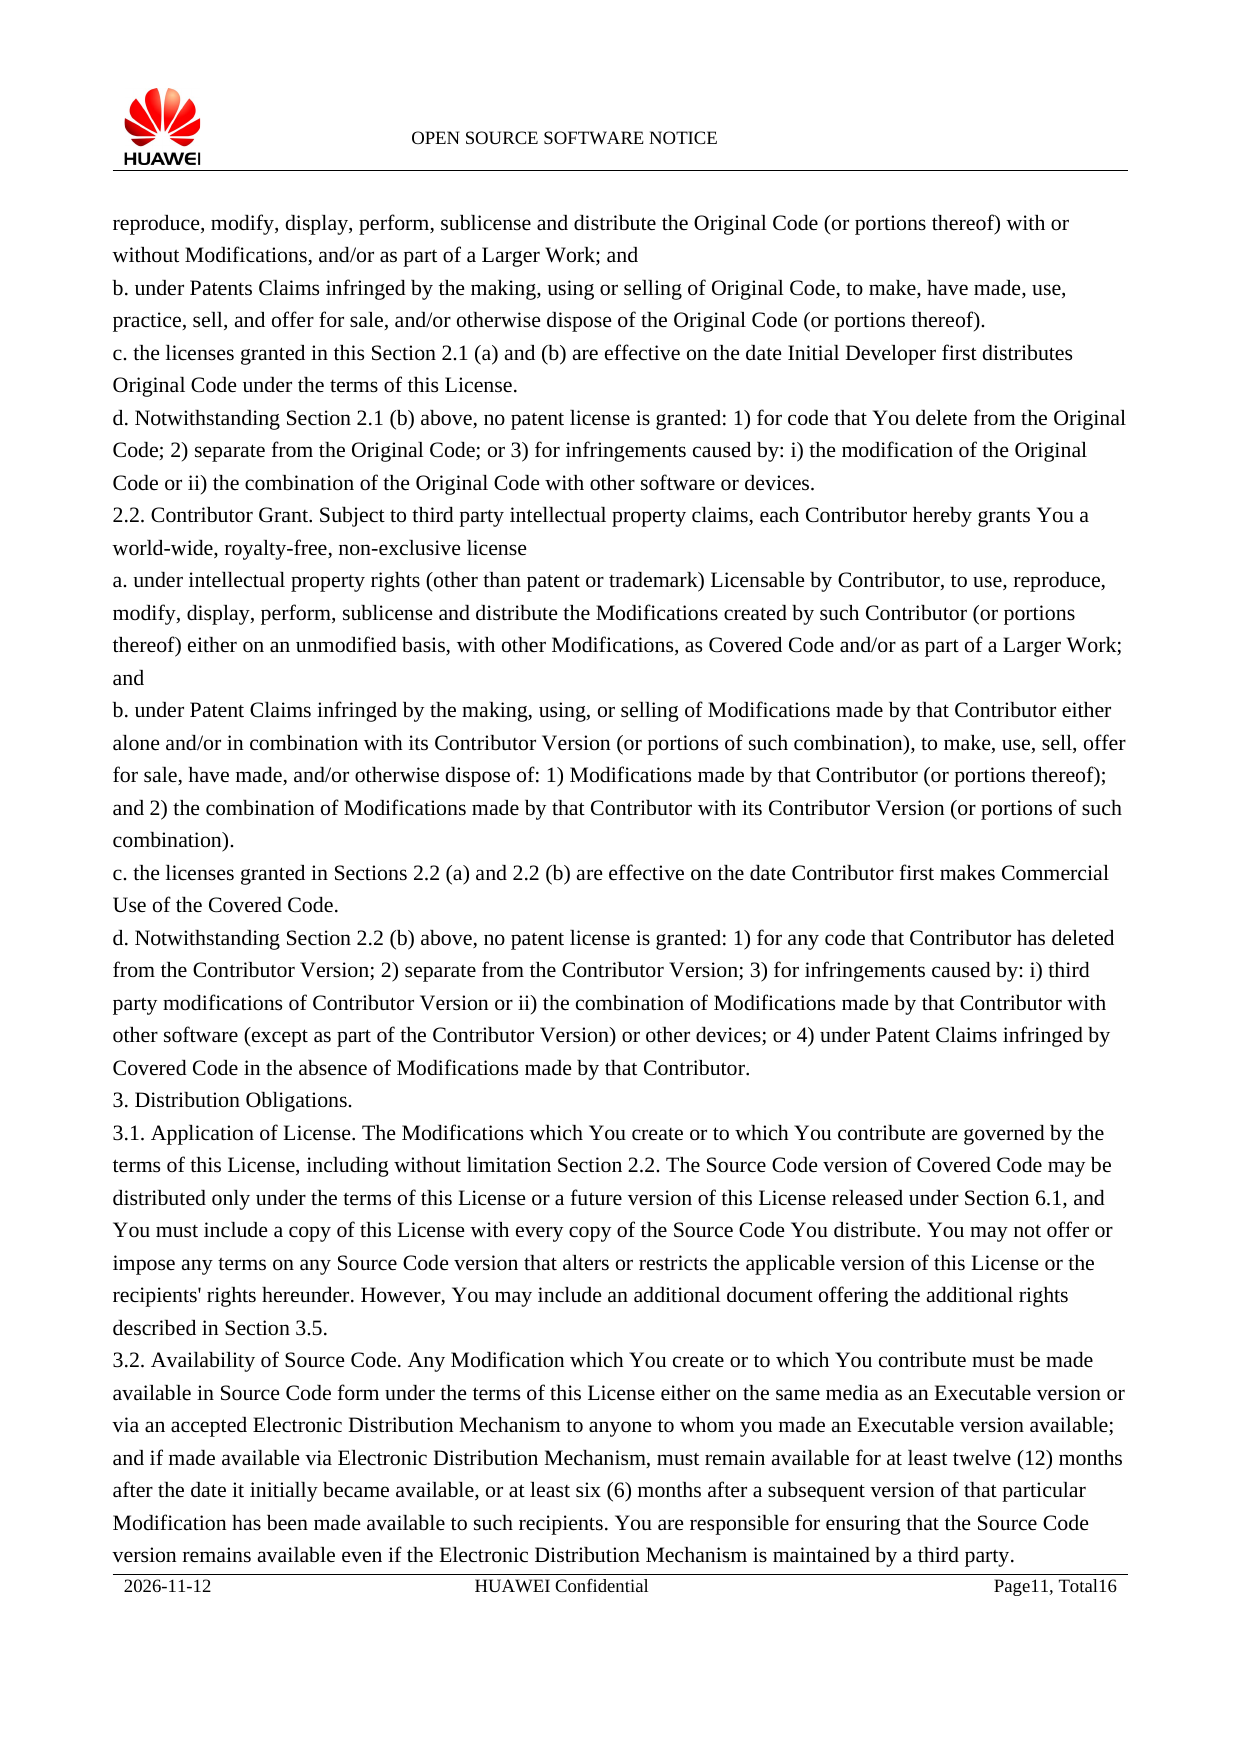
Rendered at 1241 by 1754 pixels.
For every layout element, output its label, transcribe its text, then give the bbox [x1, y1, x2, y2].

picture [124, 88, 201, 165]
